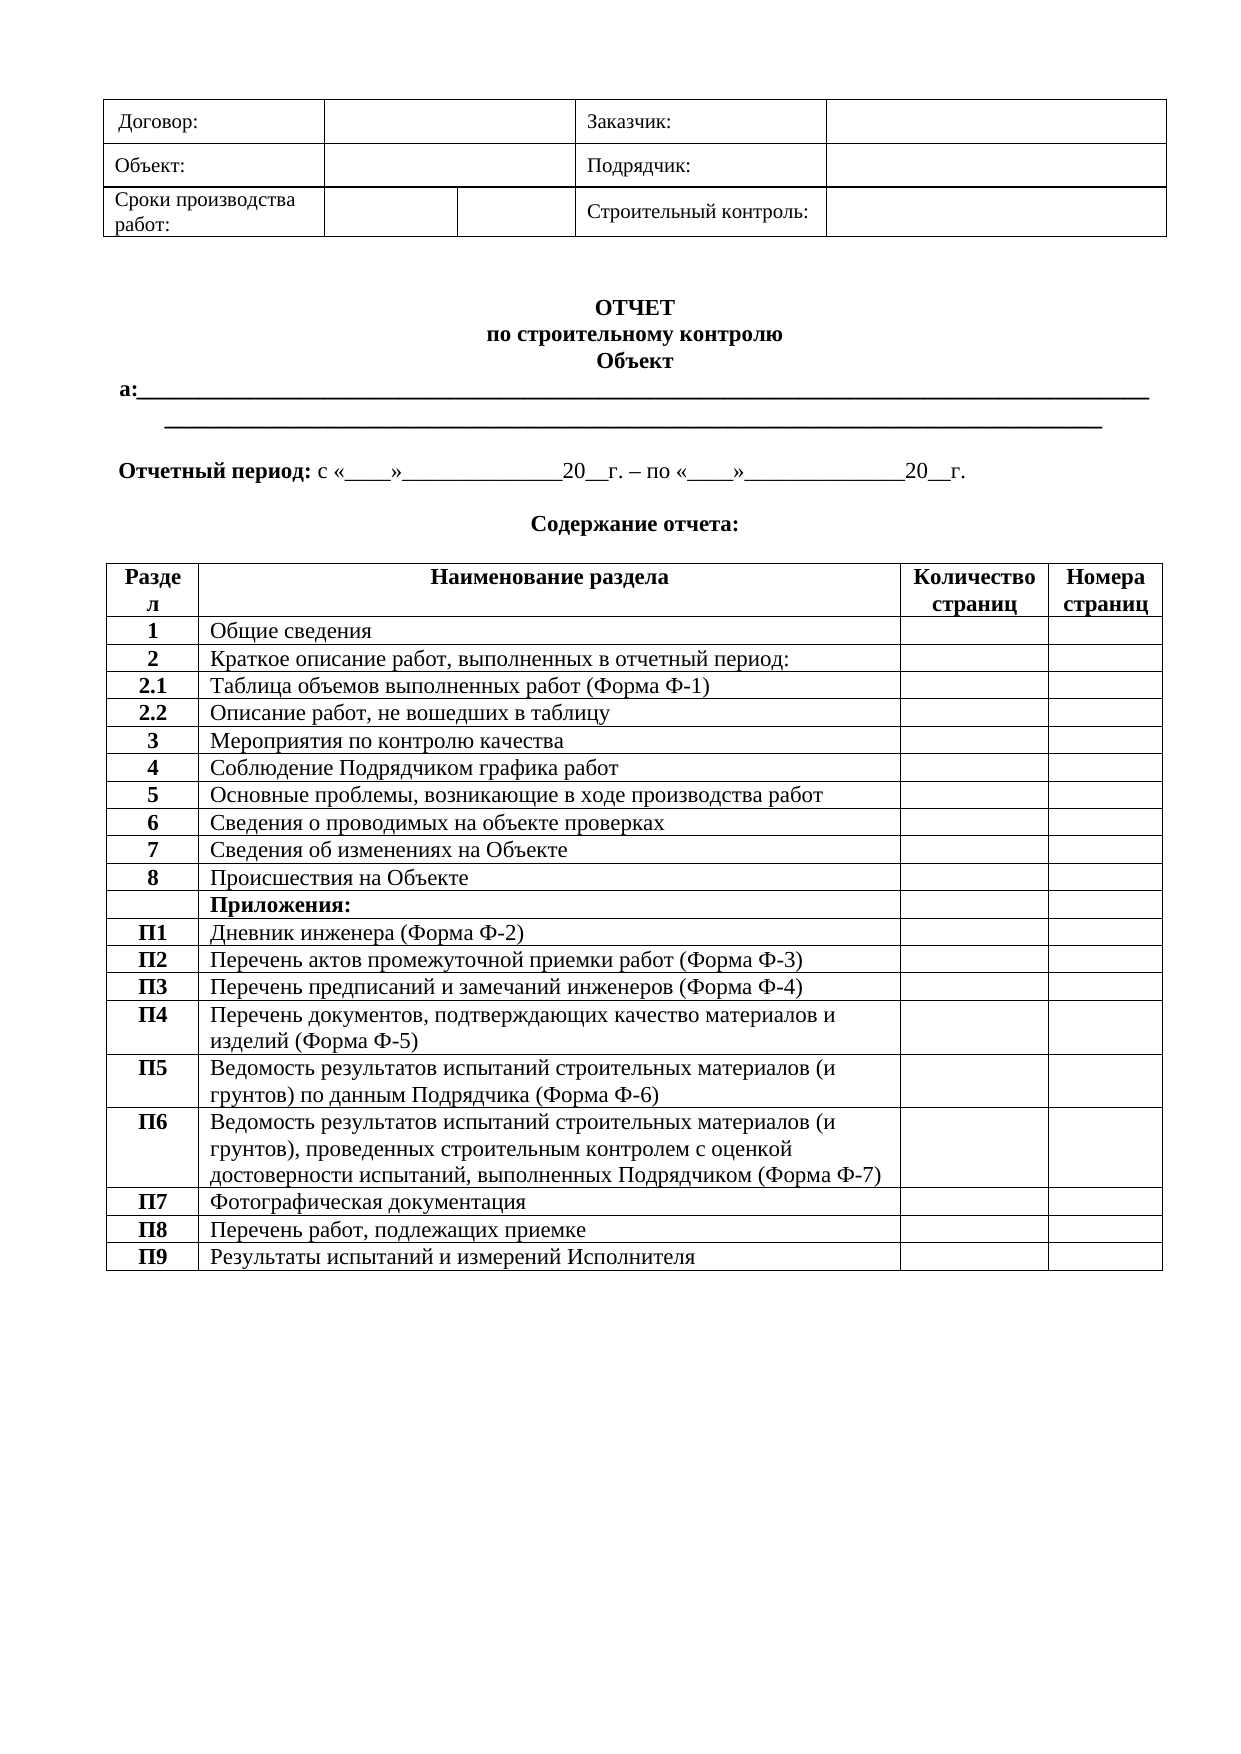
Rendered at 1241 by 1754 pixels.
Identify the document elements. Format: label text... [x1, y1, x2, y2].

table_cell П3 [107, 973, 198, 1000]
table_cell П7 [107, 1188, 198, 1215]
table_cell 8 [107, 864, 198, 890]
table_cell [1049, 754, 1162, 781]
table_cell [901, 617, 1048, 643]
table_cell [901, 672, 1048, 698]
table_cell 6 [107, 809, 198, 835]
table_cell Соблюдение Подрядчиком графика работ [199, 754, 900, 781]
table_cell [1049, 891, 1162, 917]
table_cell [107, 891, 198, 917]
table_cell [901, 809, 1048, 835]
table_cell [901, 645, 1048, 671]
table_cell [1049, 809, 1162, 835]
table_cell [901, 1055, 1048, 1107]
table_header [325, 100, 575, 142]
table_cell [325, 188, 457, 236]
table_cell 7 [107, 836, 198, 863]
table_cell [1049, 836, 1162, 863]
table_cell [901, 699, 1048, 726]
table_cell Сведения о проводимых на объекте проверках [199, 809, 900, 835]
table_cell Краткое описание работ, выполненных в отчетный период: [199, 645, 900, 671]
table_cell Описание работ, не вошедших в таблицу [199, 699, 900, 726]
table_cell [1049, 1216, 1162, 1242]
table_cell Дневник инженера (Форма Ф-2) [199, 919, 900, 945]
table_cell [827, 144, 1166, 186]
table_cell Мероприятия по контролю качества [199, 727, 900, 753]
table_cell Общие сведения [199, 617, 900, 643]
text Содержание отчета: [118, 510, 1152, 536]
table_cell Подрядчик: [576, 144, 826, 186]
text ОТЧЕТ [118, 294, 1152, 320]
table_cell Фотографическая документация [199, 1188, 900, 1215]
table_cell П8 [107, 1216, 198, 1242]
table_cell [901, 782, 1048, 808]
table_cell Объект: [104, 144, 324, 186]
table_cell [1049, 1055, 1162, 1107]
table_cell Сведения об изменениях на Объекте [199, 836, 900, 863]
table_cell П5 [107, 1055, 198, 1107]
table_cell [1049, 919, 1162, 945]
table_cell Приложения: [199, 891, 900, 917]
table_cell 2 [107, 645, 198, 671]
table_cell Перечень работ, подлежащих приемке [199, 1216, 900, 1242]
table_cell 4 [107, 754, 198, 781]
table_cell Результаты испытаний и измерений Исполнителя [199, 1243, 900, 1269]
table_cell П1 [107, 919, 198, 945]
table_cell 3 [107, 727, 198, 753]
table_cell 1 [107, 617, 198, 643]
table_cell Сроки производства работ: [104, 188, 324, 236]
table_cell [827, 188, 1166, 236]
table_cell [1049, 1243, 1162, 1269]
table_cell [1049, 782, 1162, 808]
table_cell П9 [107, 1243, 198, 1269]
table_cell [1049, 645, 1162, 671]
table_cell [1049, 973, 1162, 1000]
table_cell [1049, 1188, 1162, 1215]
table_header Номера страниц [1049, 564, 1162, 616]
table_cell [901, 836, 1048, 863]
table_cell Ведомость результатов испытаний строительных материалов (и грунтов), проведенных строительным контролем с оценкой достоверности испытаний, выполненных Подрядчиком (Форма Ф-7) [199, 1108, 900, 1187]
table_cell Основные проблемы, возникающие в ходе производства работ [199, 782, 900, 808]
table_cell [1049, 672, 1162, 698]
table_cell 2.1 [107, 672, 198, 698]
table_header [827, 100, 1166, 142]
table_cell [1049, 864, 1162, 890]
table_cell [901, 973, 1048, 1000]
table_cell Таблица объемов выполненных работ (Форма Ф-1) [199, 672, 900, 698]
table_header Заказчик: [576, 100, 826, 142]
table_cell [1049, 1001, 1162, 1053]
text Объекта:____________________________________________________________________________________________________________________________________________________________ [118, 347, 1152, 431]
table_cell [1049, 727, 1162, 753]
table_cell П4 [107, 1001, 198, 1053]
table_cell [325, 144, 575, 186]
table_cell [901, 891, 1048, 917]
table_cell [1049, 617, 1162, 643]
table_cell [901, 946, 1048, 972]
table_cell [1049, 699, 1162, 726]
text Отчетный период: с «____»______________20__г. – по «____»______________20__г. [118, 457, 1152, 483]
table_cell [1049, 946, 1162, 972]
table_cell 2.2 [107, 699, 198, 726]
table_cell П6 [107, 1108, 198, 1187]
table_header Наименование раздела [199, 564, 900, 616]
table_cell [901, 727, 1048, 753]
table_cell [901, 864, 1048, 890]
table_cell Перечень документов, подтверждающих качество материалов и изделий (Форма Ф-5) [199, 1001, 900, 1053]
table_cell [901, 919, 1048, 945]
table_cell Перечень актов промежуточной приемки работ (Форма Ф-3) [199, 946, 900, 972]
table_cell [901, 1216, 1048, 1242]
table_cell [901, 1001, 1048, 1053]
table_cell [458, 188, 575, 236]
table_cell Строительный контроль: [576, 188, 826, 236]
table_header Количество страниц [901, 564, 1048, 616]
table_cell Перечень предписаний и замечаний инженеров (Форма Ф-4) [199, 973, 900, 1000]
table_cell [901, 1243, 1048, 1269]
text по строительному контролю [118, 320, 1152, 347]
table_header Договор: [104, 100, 324, 142]
table_cell [901, 754, 1048, 781]
table_cell [901, 1108, 1048, 1187]
table_cell Происшествия на Объекте [199, 864, 900, 890]
table_cell [901, 1188, 1048, 1215]
table_header Раздел [107, 564, 198, 616]
table_cell [1049, 1108, 1162, 1187]
table_cell 5 [107, 782, 198, 808]
table_cell П2 [107, 946, 198, 972]
table_cell Ведомость результатов испытаний строительных материалов (и грунтов) по данным Подрядчика (Форма Ф-6) [199, 1055, 900, 1107]
